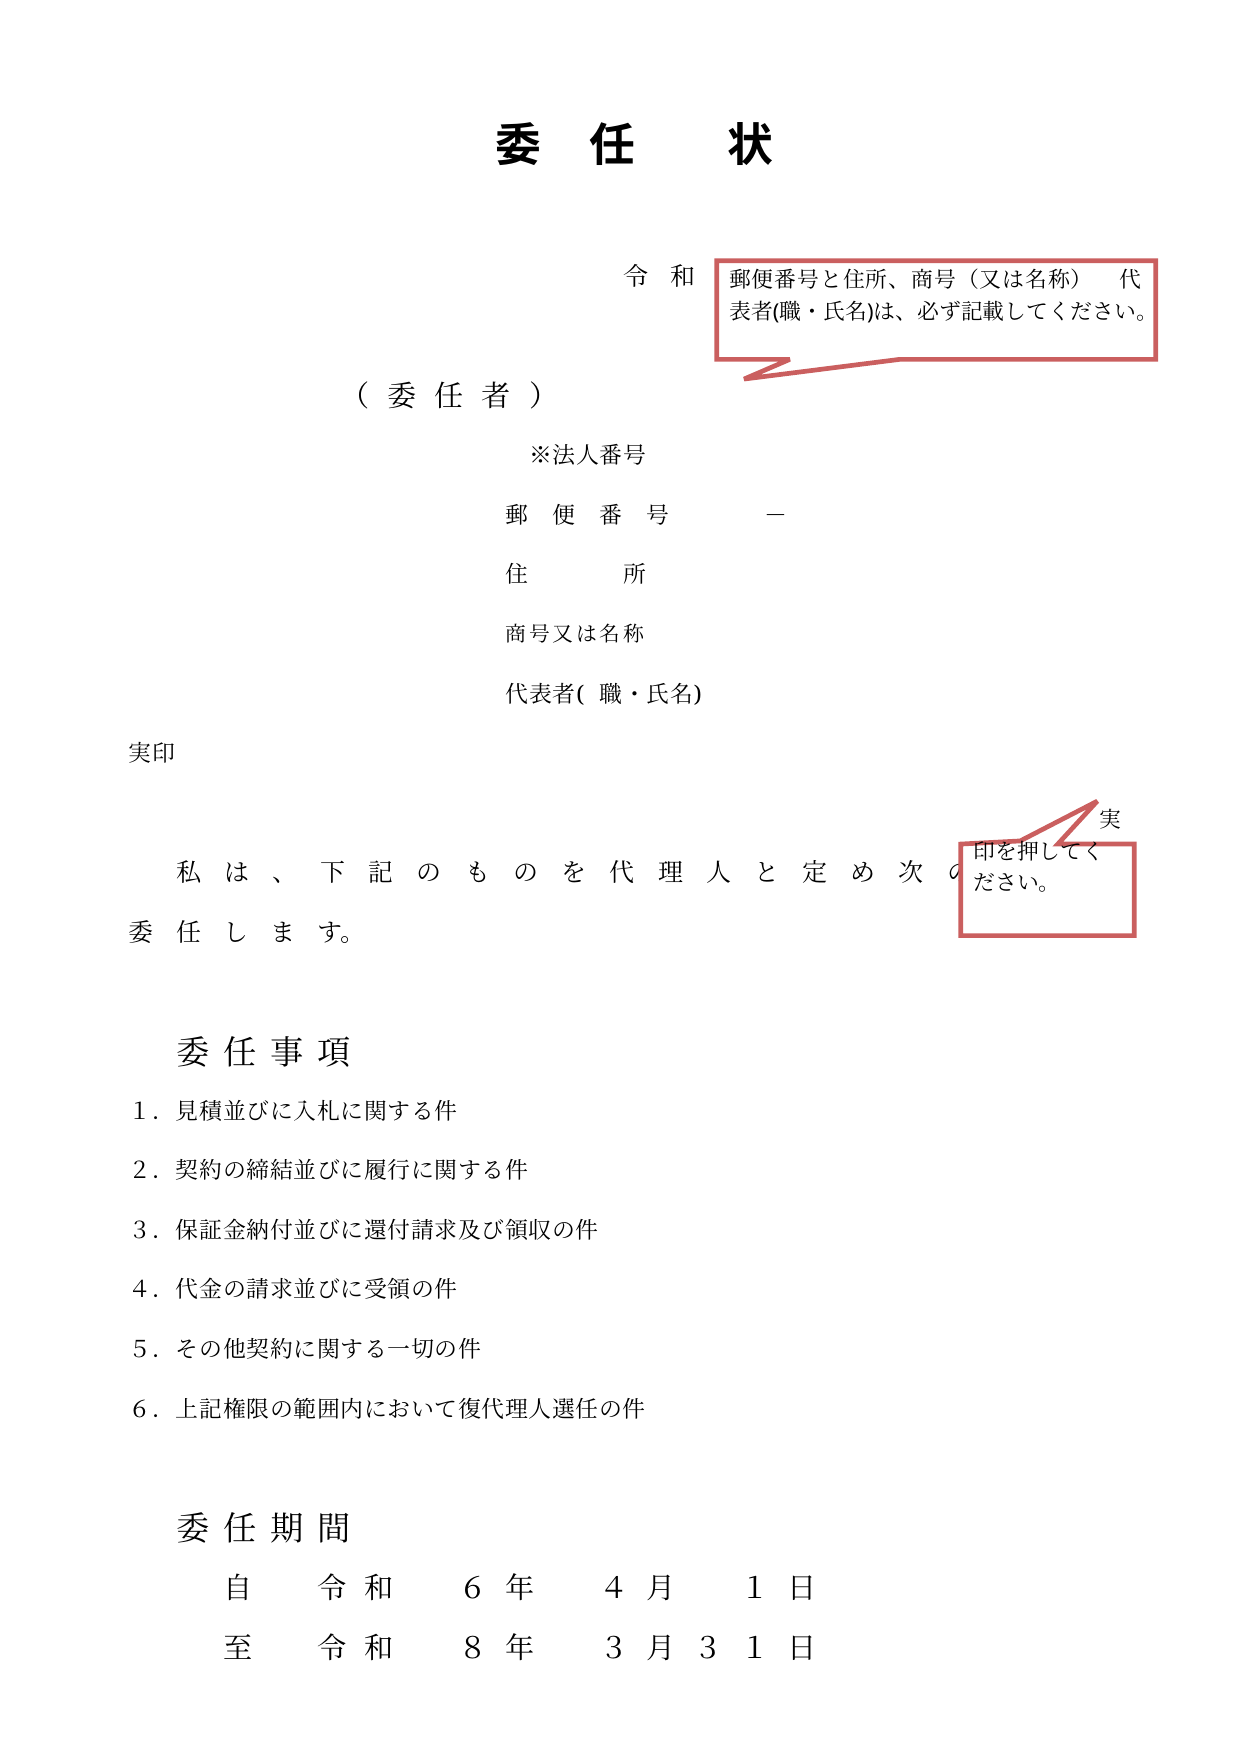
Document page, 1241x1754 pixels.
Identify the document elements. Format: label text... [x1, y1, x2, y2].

text ６．上記権限の範囲内において復代理人選任の件 [129, 1377, 1141, 1437]
text ５．その他契約に関する一切の件 [129, 1318, 1141, 1377]
text 令和 年 月 日 [129, 245, 1141, 305]
text 委任状 [129, 96, 1141, 186]
text 私は、下記のものを代理人と定め次の権限を委任します。 [129, 841, 1141, 960]
text ４．代金の請求並びに受領の件 [129, 1258, 1141, 1318]
text 自 令和 ６年 ４月 １日 [129, 1556, 1141, 1616]
text 郵 便 番 号 － [129, 484, 1141, 543]
text 代表者(職・氏名) 実印 [129, 662, 1141, 782]
text （委任者） [129, 364, 1110, 424]
text 委任事項 [129, 1020, 1141, 1079]
text ３．保証金納付並びに還付請求及び領収の件 [129, 1199, 1141, 1258]
text １．見積並びに入札に関する件 [129, 1079, 1141, 1139]
text ２．契約の締結並びに履行に関する件 [129, 1139, 1141, 1199]
text 至 令和 ８年 ３月３１日 [129, 1616, 1141, 1675]
text ※法人番号 [129, 424, 1141, 484]
text 商号又は名称 [129, 603, 1116, 662]
text 委任期間 [129, 1497, 1141, 1556]
text 住 所 [129, 543, 1141, 603]
